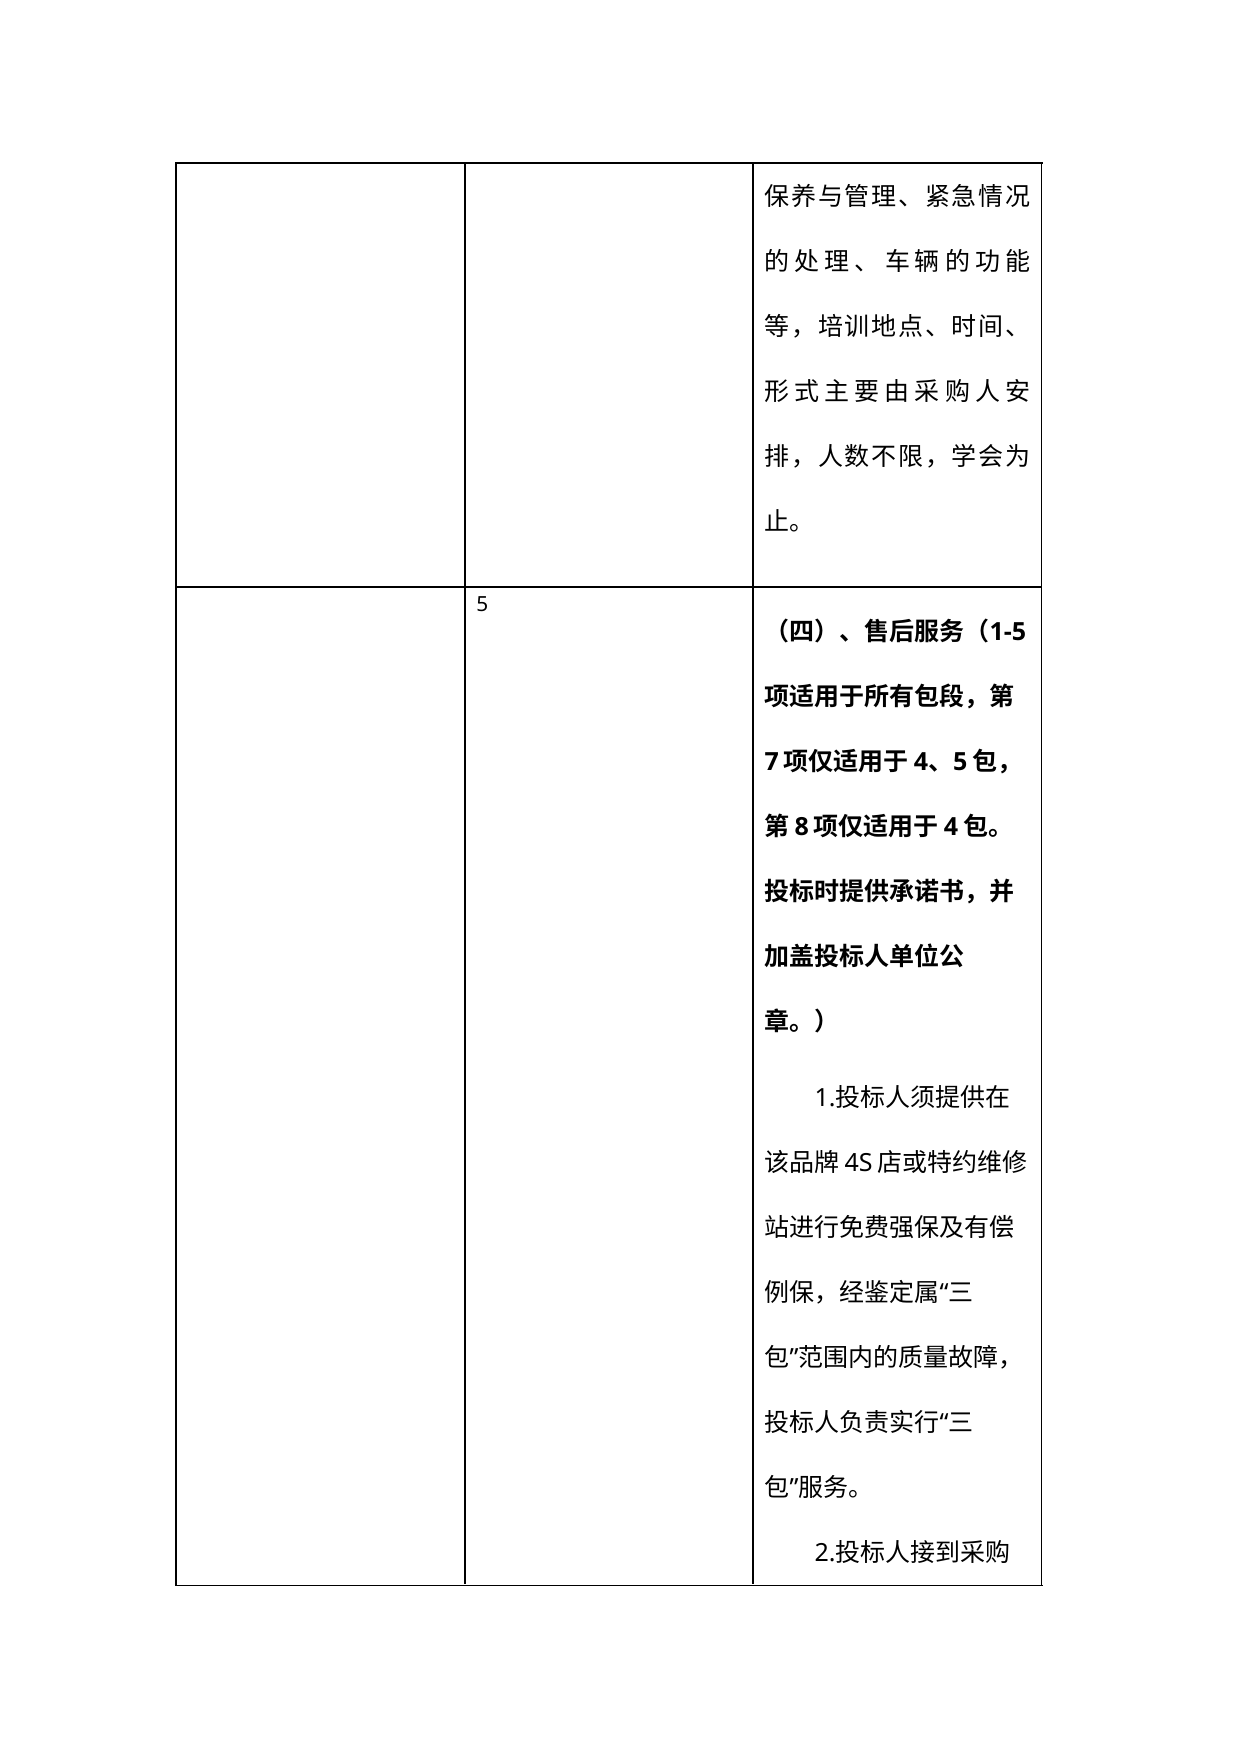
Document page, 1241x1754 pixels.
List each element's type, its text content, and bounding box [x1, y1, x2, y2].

table_cell 5 [466, 588, 752, 1584]
table_cell ★ [177, 164, 464, 586]
table_cell 4 [466, 164, 752, 586]
table_cell [177, 588, 464, 1584]
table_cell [754, 588, 1041, 1584]
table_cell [754, 164, 1041, 586]
